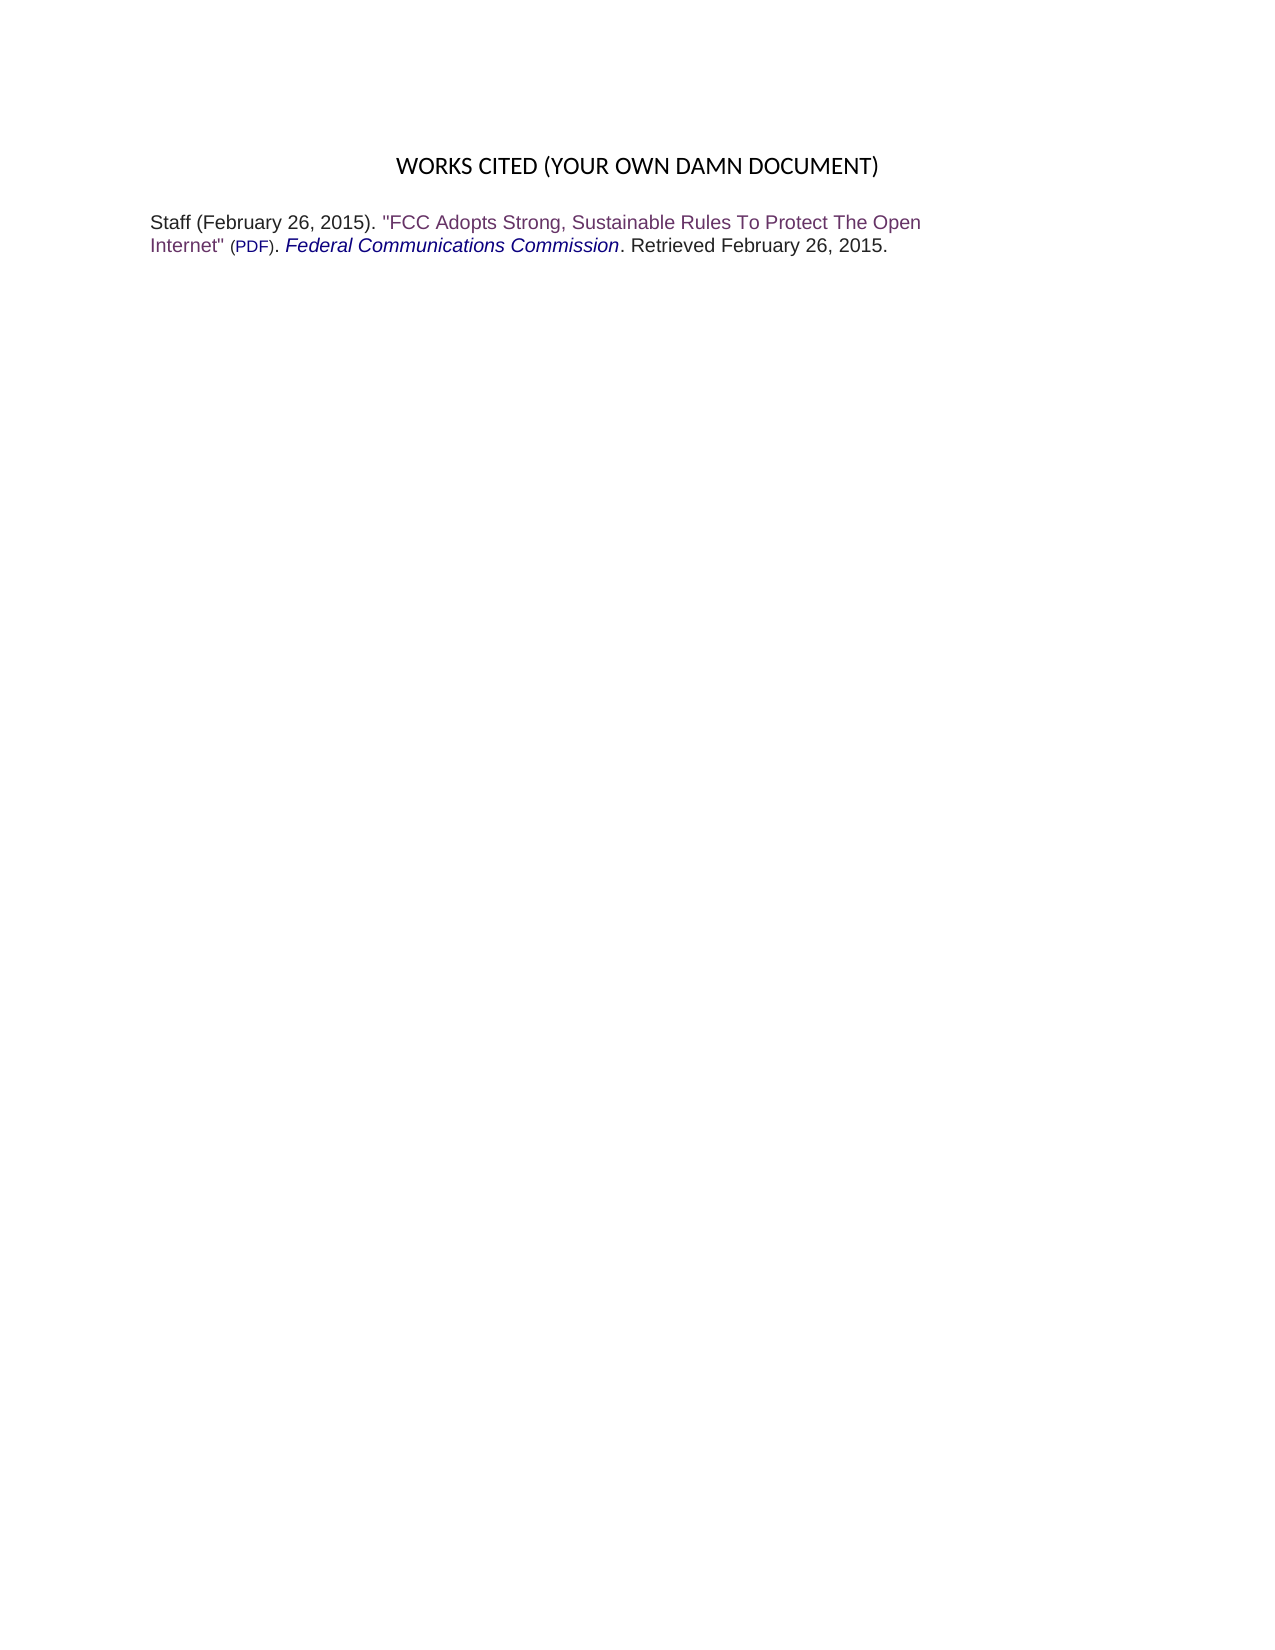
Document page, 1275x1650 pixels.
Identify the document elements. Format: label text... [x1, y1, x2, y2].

text WORKS CITED (YOUR OWN DAMN DOCUMENT) [150, 150, 1125, 181]
text Staff (February 26, 2015). "FCC Adopts Strong, Sustainable Rules To Protect The Open Internet" (PDF). Federal Communications Commission. Retrieved February 26, 2015. [888, 211, 1125, 256]
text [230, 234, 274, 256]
